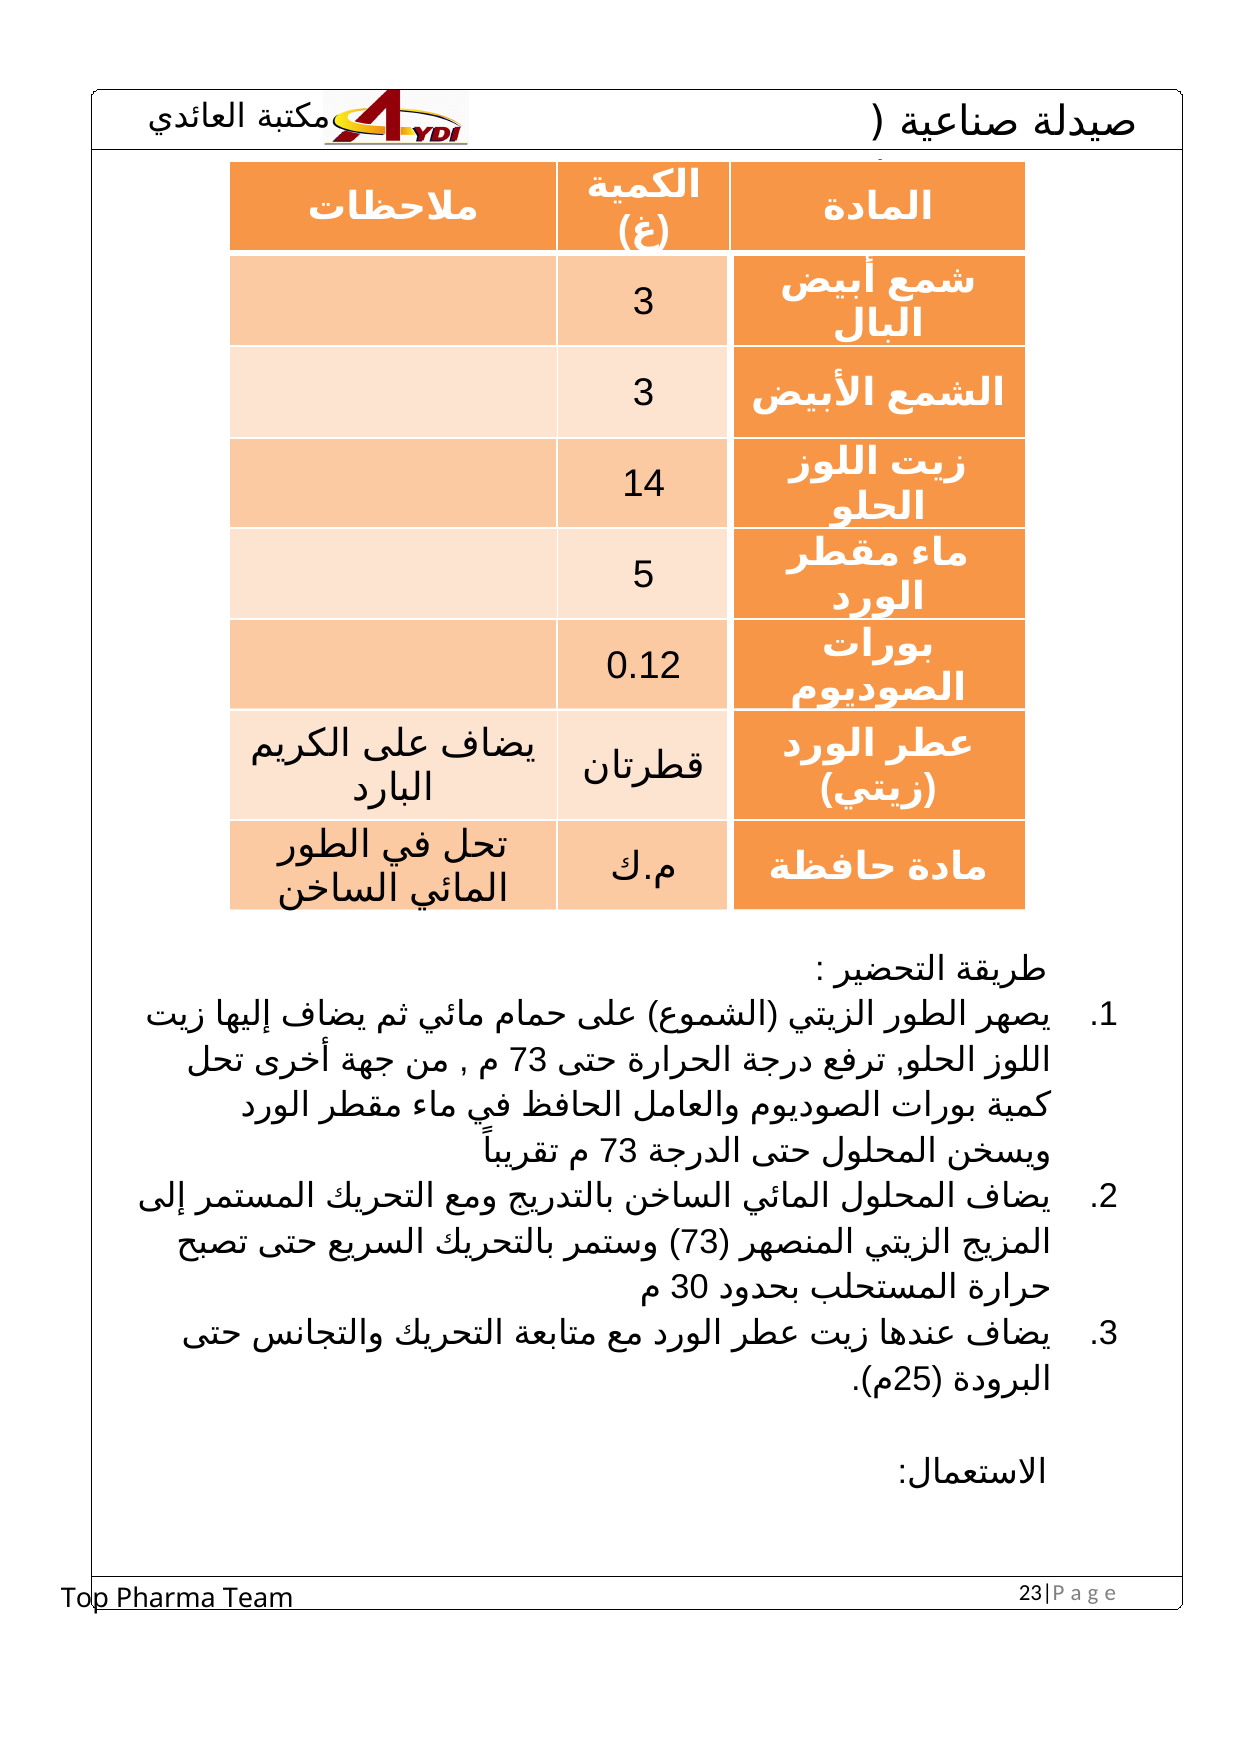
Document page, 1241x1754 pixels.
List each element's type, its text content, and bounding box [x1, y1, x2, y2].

table_cell 0.12 [558, 620, 727, 708]
list يضاف عندها زيت عطر الورد مع متابعة التحريك والتجانس حتى البرودة (25م). [133, 1312, 1089, 1397]
table_cell [230, 347, 557, 437]
table_cell بورات الصوديوم [734, 620, 1025, 708]
table_cell يضاف على الكريم البارد [230, 711, 557, 819]
table_cell [230, 620, 556, 708]
table_header الكمية (غ) [558, 162, 729, 250]
table_cell قطرتان [558, 711, 727, 819]
list يصهر الطور الزيتي (الشموع) على حمام مائي ثم يضاف إليها زيت اللوز الحلو, ترفع درجة الحرارة حتى 73 م , من جهة أخرى تحل كمية بورات الصوديوم والعامل الحافظ في ماء مقطر الورد ويسخن المحلول حتى الدرجة 73 م تقريباً [133, 993, 1089, 1169]
table_cell 3 [558, 347, 727, 437]
table_cell زيت اللوز الحلو [734, 439, 1025, 527]
table_cell [230, 529, 557, 618]
list الاستعمال: [133, 1451, 1047, 1491]
table_cell عطر الورد (زيتي) [734, 711, 1025, 819]
table_cell [230, 256, 556, 345]
picture [322, 90, 470, 147]
table_cell شمع أبيض البال [734, 256, 1025, 345]
table_cell الشمع الأبيض [734, 347, 1025, 437]
table_header ملاحظات [230, 162, 556, 250]
list طريقة التحضير : [133, 948, 1047, 987]
table_cell مادة حافظة [734, 821, 1025, 909]
table_header المادة [731, 162, 1025, 250]
table_cell 3 [558, 256, 727, 345]
table_cell 14 [558, 439, 727, 527]
table_cell 5 [558, 529, 727, 618]
table_cell تحل في الطور المائي الساخن [230, 821, 556, 909]
table_cell [230, 439, 556, 527]
table_cell م.ك [558, 821, 727, 909]
table_cell ماء مقطر الورد [734, 529, 1025, 618]
list يضاف المحلول المائي الساخن بالتدريج ومع التحريك المستمر إلى المزيج الزيتي المنصهر (73) وستمر بالتحريك السريع حتى تصبح حرارة المستحلب بحدود 30 م [133, 1176, 1089, 1306]
